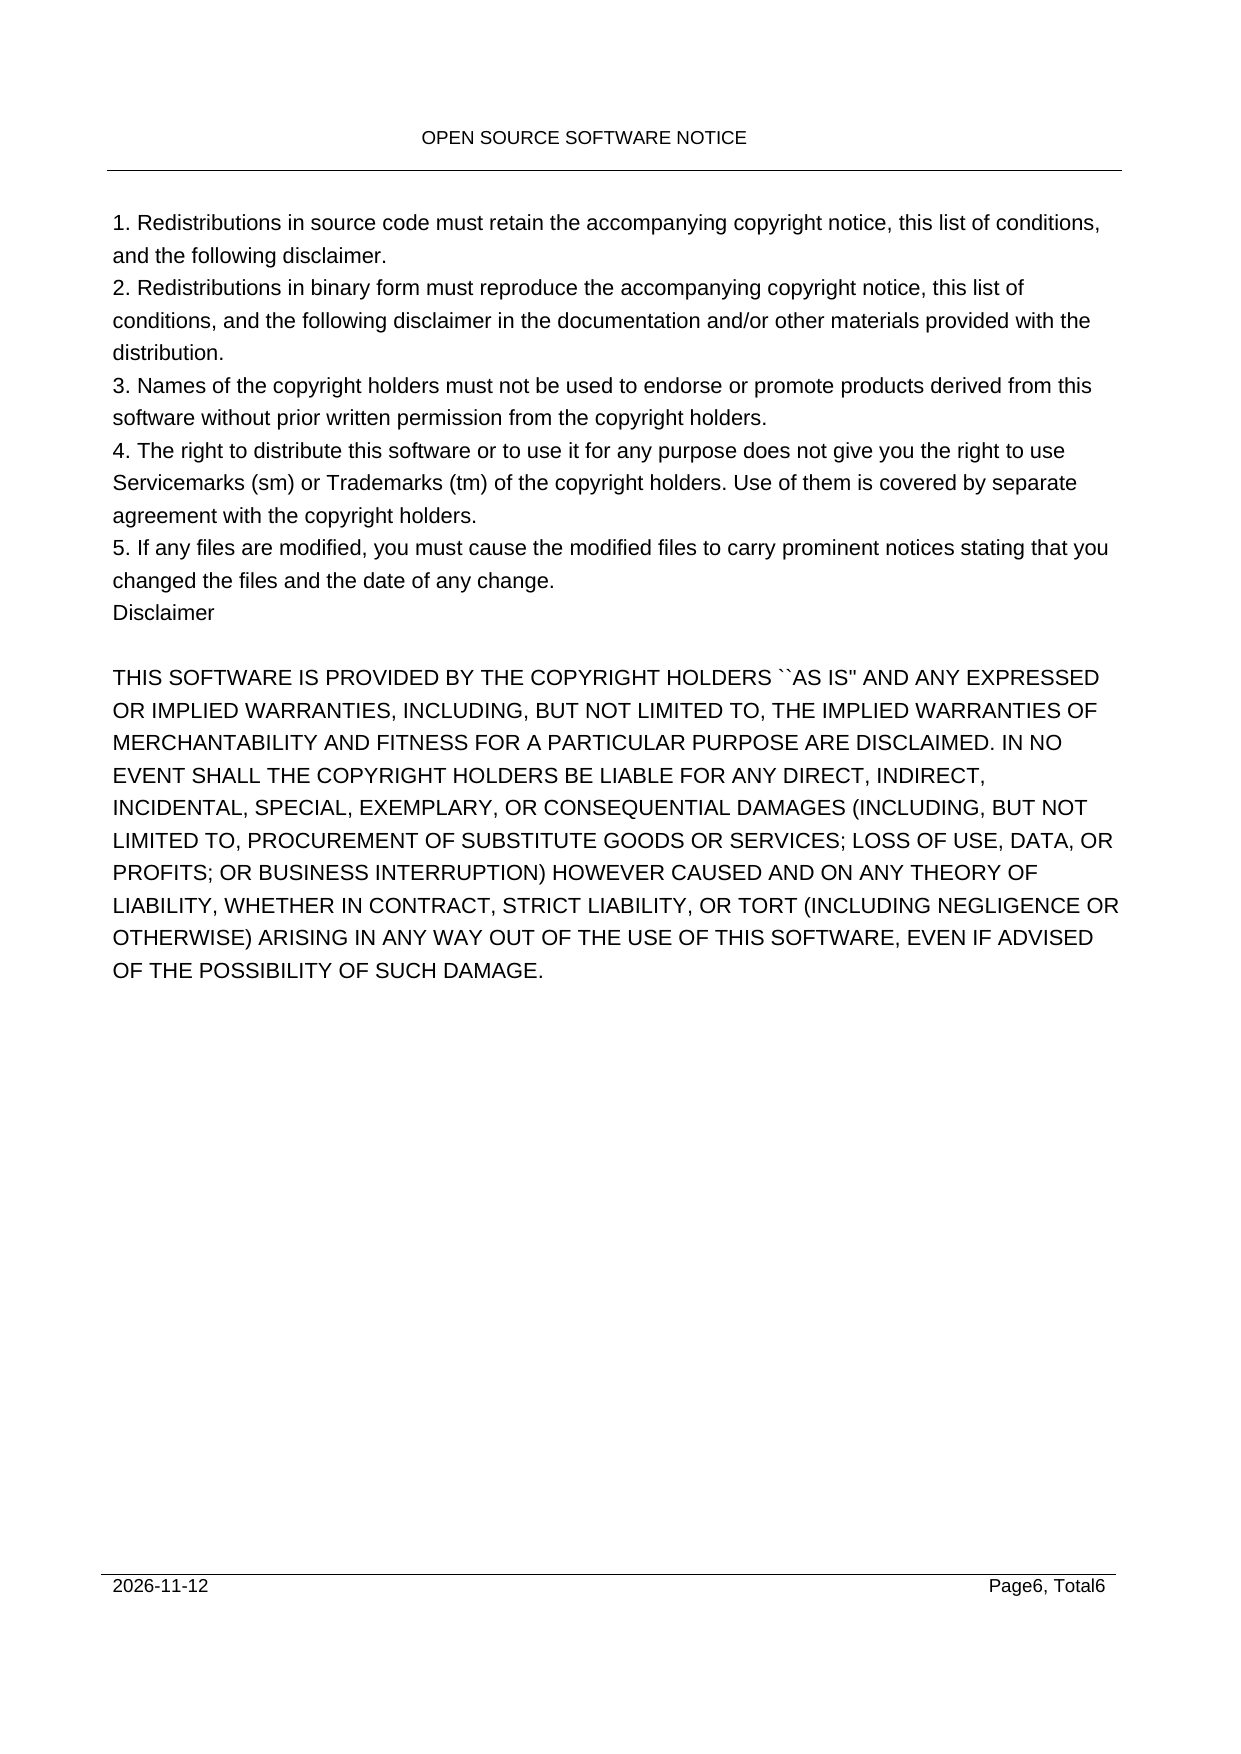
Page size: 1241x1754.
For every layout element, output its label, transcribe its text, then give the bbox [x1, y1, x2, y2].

text THIS SOFTWARE IS PROVIDED BY THE COPYRIGHT HOLDERS ``AS IS'' AND ANY EXPRESSED OR IMPLIED WARRANTIES, INCLUDING, BUT NOT LIMITED TO, THE IMPLIED WARRANTIES OF MERCHANTABILITY AND FITNESS FOR A PARTICULAR PURPOSE ARE DISCLAIMED. IN NO EVENT SHALL THE COPYRIGHT HOLDERS BE LIABLE FOR ANY DIRECT, INDIRECT, INCIDENTAL, SPECIAL, EXEMPLARY, OR CONSEQUENTIAL DAMAGES (INCLUDING, BUT NOT LIMITED TO, PROCUREMENT OF SUBSTITUTE GOODS OR SERVICES; LOSS OF USE, DATA, OR PROFITS; OR BUSINESS INTERRUPTION) HOWEVER CAUSED AND ON ANY THEORY OF LIABILITY, WHETHER IN CONTRACT, STRICT LIABILITY, OR TORT (INCLUDING NEGLIGENCE OR OTHERWISE) ARISING IN ANY WAY OUT OF THE USE OF THIS SOFTWARE, EVEN IF ADVISED OF THE POSSIBILITY OF SUCH DAMAGE. [112, 661, 1128, 986]
text 1. Redistributions in source code must retain the accompanying copyright notice, this list of conditions, and the following disclaimer. [112, 206, 1128, 271]
text Disclaimer [112, 596, 1128, 629]
text 3. Names of the copyright holders must not be used to endorse or promote products derived from this software without prior written permission from the copyright holders. [112, 369, 1128, 434]
text 2. Redistributions in binary form must reproduce the accompanying copyright notice, this list of conditions, and the following disclaimer in the documentation and/or other materials provided with the distribution. [112, 271, 1128, 369]
text 5. If any files are modified, you must cause the modified files to carry prominent notices stating that you changed the files and the date of any change. [112, 531, 1128, 596]
text 4. The right to distribute this software or to use it for any purpose does not give you the right to use Servicemarks (sm) or Trademarks (tm) of the copyright holders. Use of them is covered by separate agreement with the copyright holders. [112, 434, 1128, 531]
